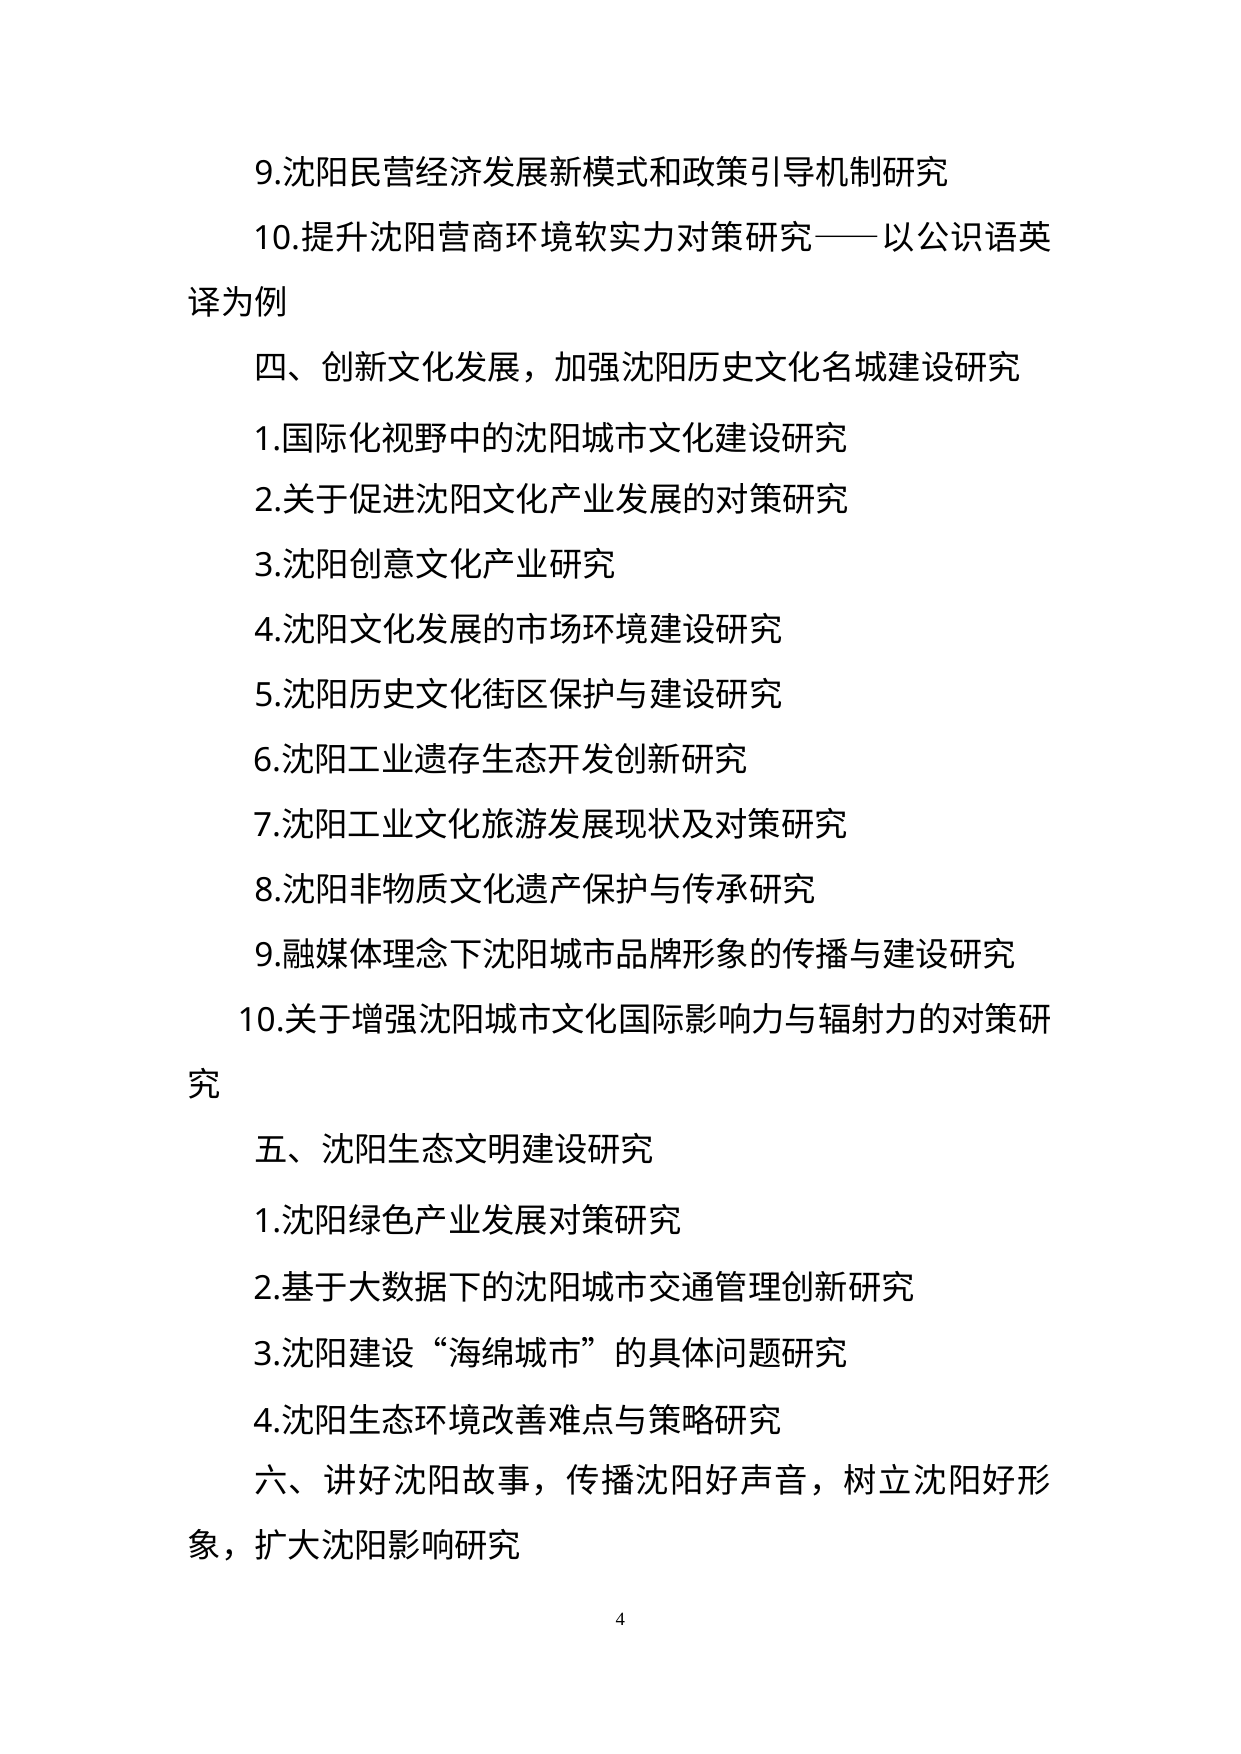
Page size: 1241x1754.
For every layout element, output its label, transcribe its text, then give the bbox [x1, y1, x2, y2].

text 四、创新文化发展，加强沈阳历史文化名城建设研究 [187, 332, 1053, 397]
text 4.沈阳生态环境改善难点与策略研究 [253, 1379, 1053, 1446]
text 7.沈阳工业文化旅游发展现状及对策研究 [187, 789, 1053, 854]
text 2.关于促进沈阳文化产业发展的对策研究 [187, 464, 1053, 529]
text 9.融媒体理念下沈阳城市品牌形象的传播与建设研究 [187, 919, 1053, 984]
text 1.国际化视野中的沈阳城市文化建设研究 [253, 397, 1053, 464]
text 3.沈阳创意文化产业研究 [187, 529, 1053, 594]
text 4.沈阳文化发展的市场环境建设研究 [187, 594, 1053, 659]
text 10.关于增强沈阳城市文化国际影响力与辐射力的对策研究 [187, 984, 1053, 1114]
text 五、沈阳生态文明建设研究 [187, 1114, 1053, 1179]
text 5.沈阳历史文化街区保护与建设研究 [187, 659, 1053, 724]
text 10.提升沈阳营商环境软实力对策研究——以公识语英译为例 [187, 202, 1053, 332]
text 2.基于大数据下的沈阳城市交通管理创新研究 [253, 1246, 1053, 1312]
text 1.沈阳绿色产业发展对策研究 [253, 1179, 1053, 1246]
text 9.沈阳民营经济发展新模式和政策引导机制研究 [187, 137, 1053, 202]
text 六、讲好沈阳故事，传播沈阳好声音，树立沈阳好形象，扩大沈阳影响研究 [187, 1446, 1053, 1576]
text 8.沈阳非物质文化遗产保护与传承研究 [187, 854, 1053, 919]
text 3.沈阳建设“海绵城市”的具体问题研究 [253, 1312, 1053, 1379]
text 6.沈阳工业遗存生态开发创新研究 [187, 724, 1053, 789]
